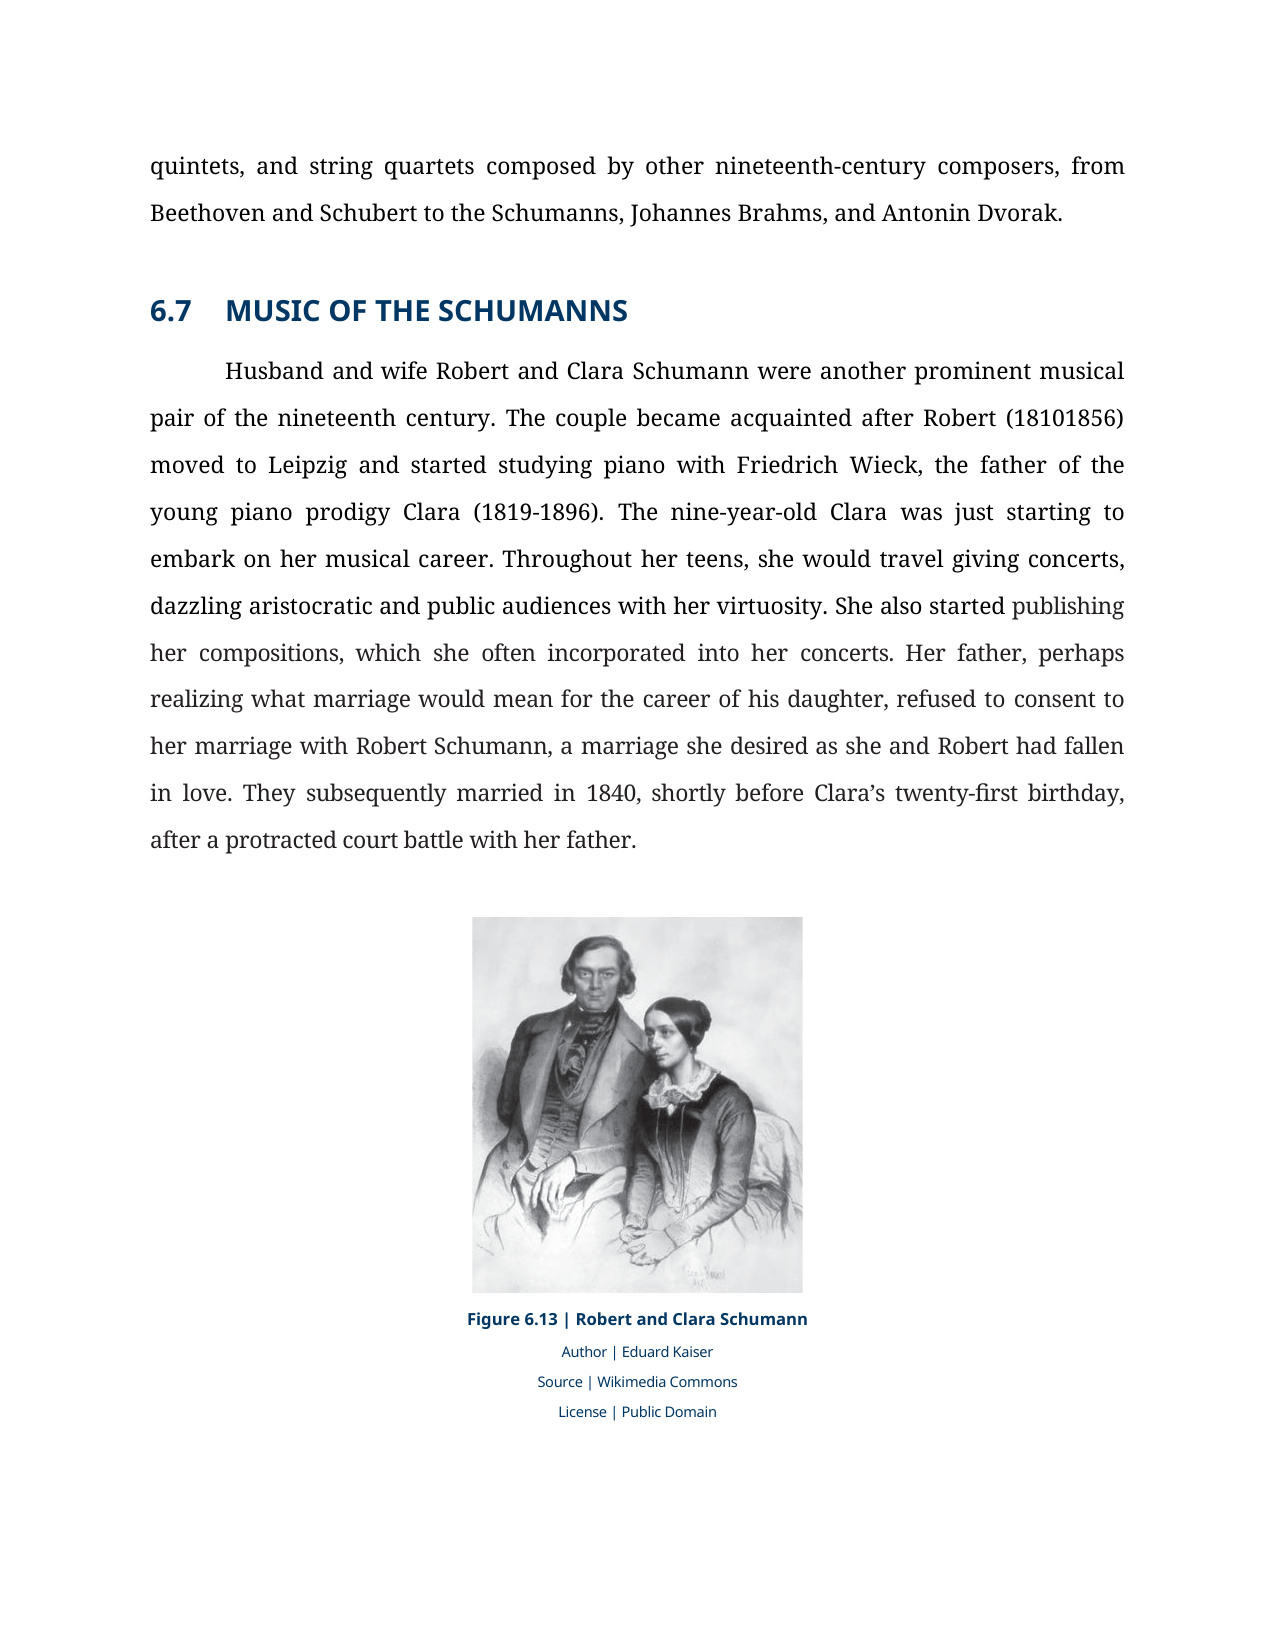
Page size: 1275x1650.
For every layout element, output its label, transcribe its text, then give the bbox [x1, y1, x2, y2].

text Husband and wife Robert and Clara Schumann were another prominent musical pair of the nineteenth century. The couple became acquainted after Robert (18101856) moved to Leipzig and started studying piano with Friedrich Wieck, the father of the young piano prodigy Clara (1819-1896). The nine-year-old Clara was just starting to embark on her musical career. Throughout her teens, she would travel giving concerts, dazzling aristocratic and public audiences with her virtuosity. She also started publishing her compositions, which she often incorporated into her concerts. Her father, perhaps realizing what marriage would mean for the career of his daughter, refused to consent to her marriage with Robert Schumann, a marriage she desired as she and Robert had fallen in love. They subsequently married in 1840, shortly before Clara’s twenty-first birthday, after a protracted court battle with her father. [150, 355, 1125, 855]
picture [472, 917, 803, 1293]
text Source | Wikimedia Commons [150, 1372, 1125, 1392]
text Author | Eduard Kaiser [150, 1342, 1125, 1362]
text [150, 150, 1125, 228]
text Figure 6.13 | Robert and Clara Schumann [150, 1308, 1125, 1331]
text License | Public Domain [150, 1401, 1125, 1421]
subtitle MUSIC OF THE SCHUMANNS [150, 291, 1125, 330]
